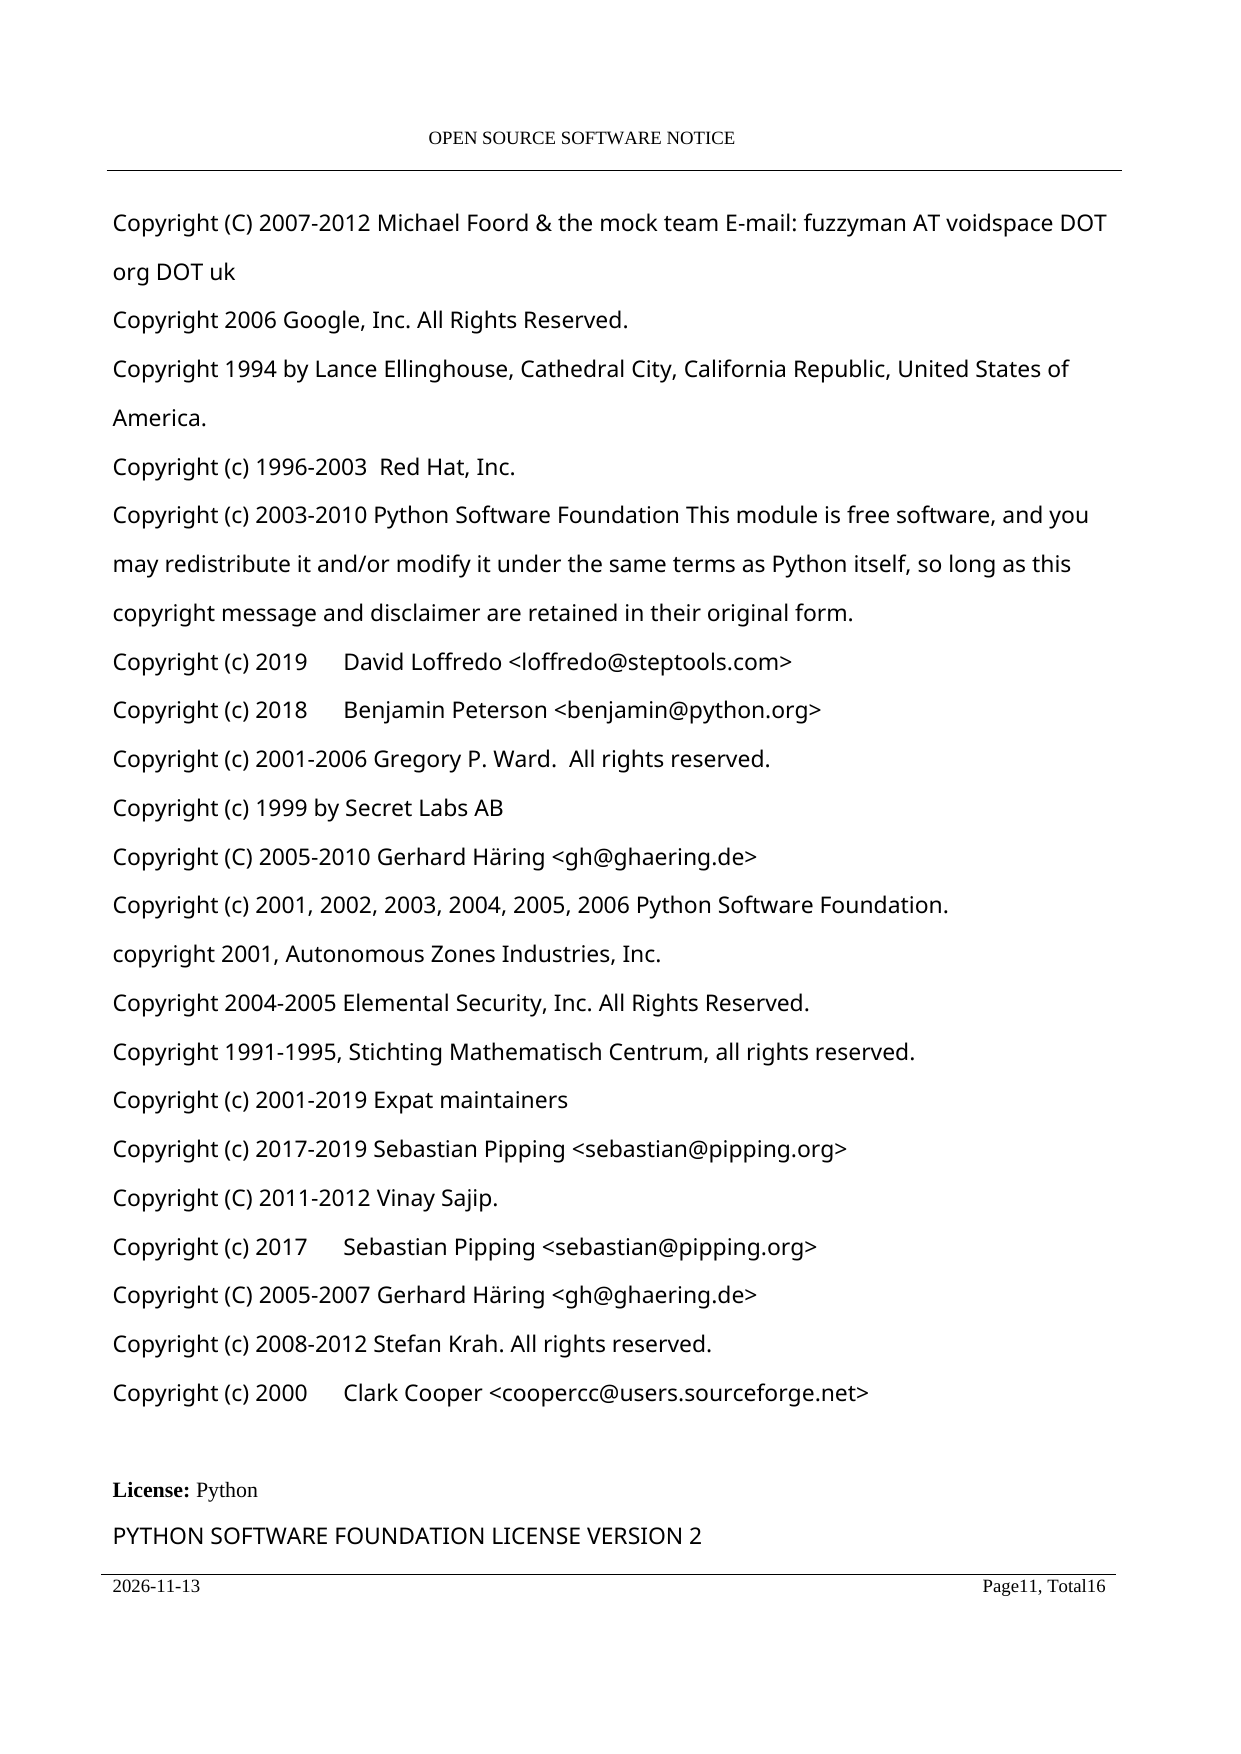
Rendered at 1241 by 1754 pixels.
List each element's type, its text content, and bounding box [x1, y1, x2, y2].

text License: Python [112, 1474, 1128, 1506]
text PYTHON SOFTWARE FOUNDATION LICENSE VERSION 2 [112, 1519, 1128, 1551]
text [112, 206, 1128, 1458]
